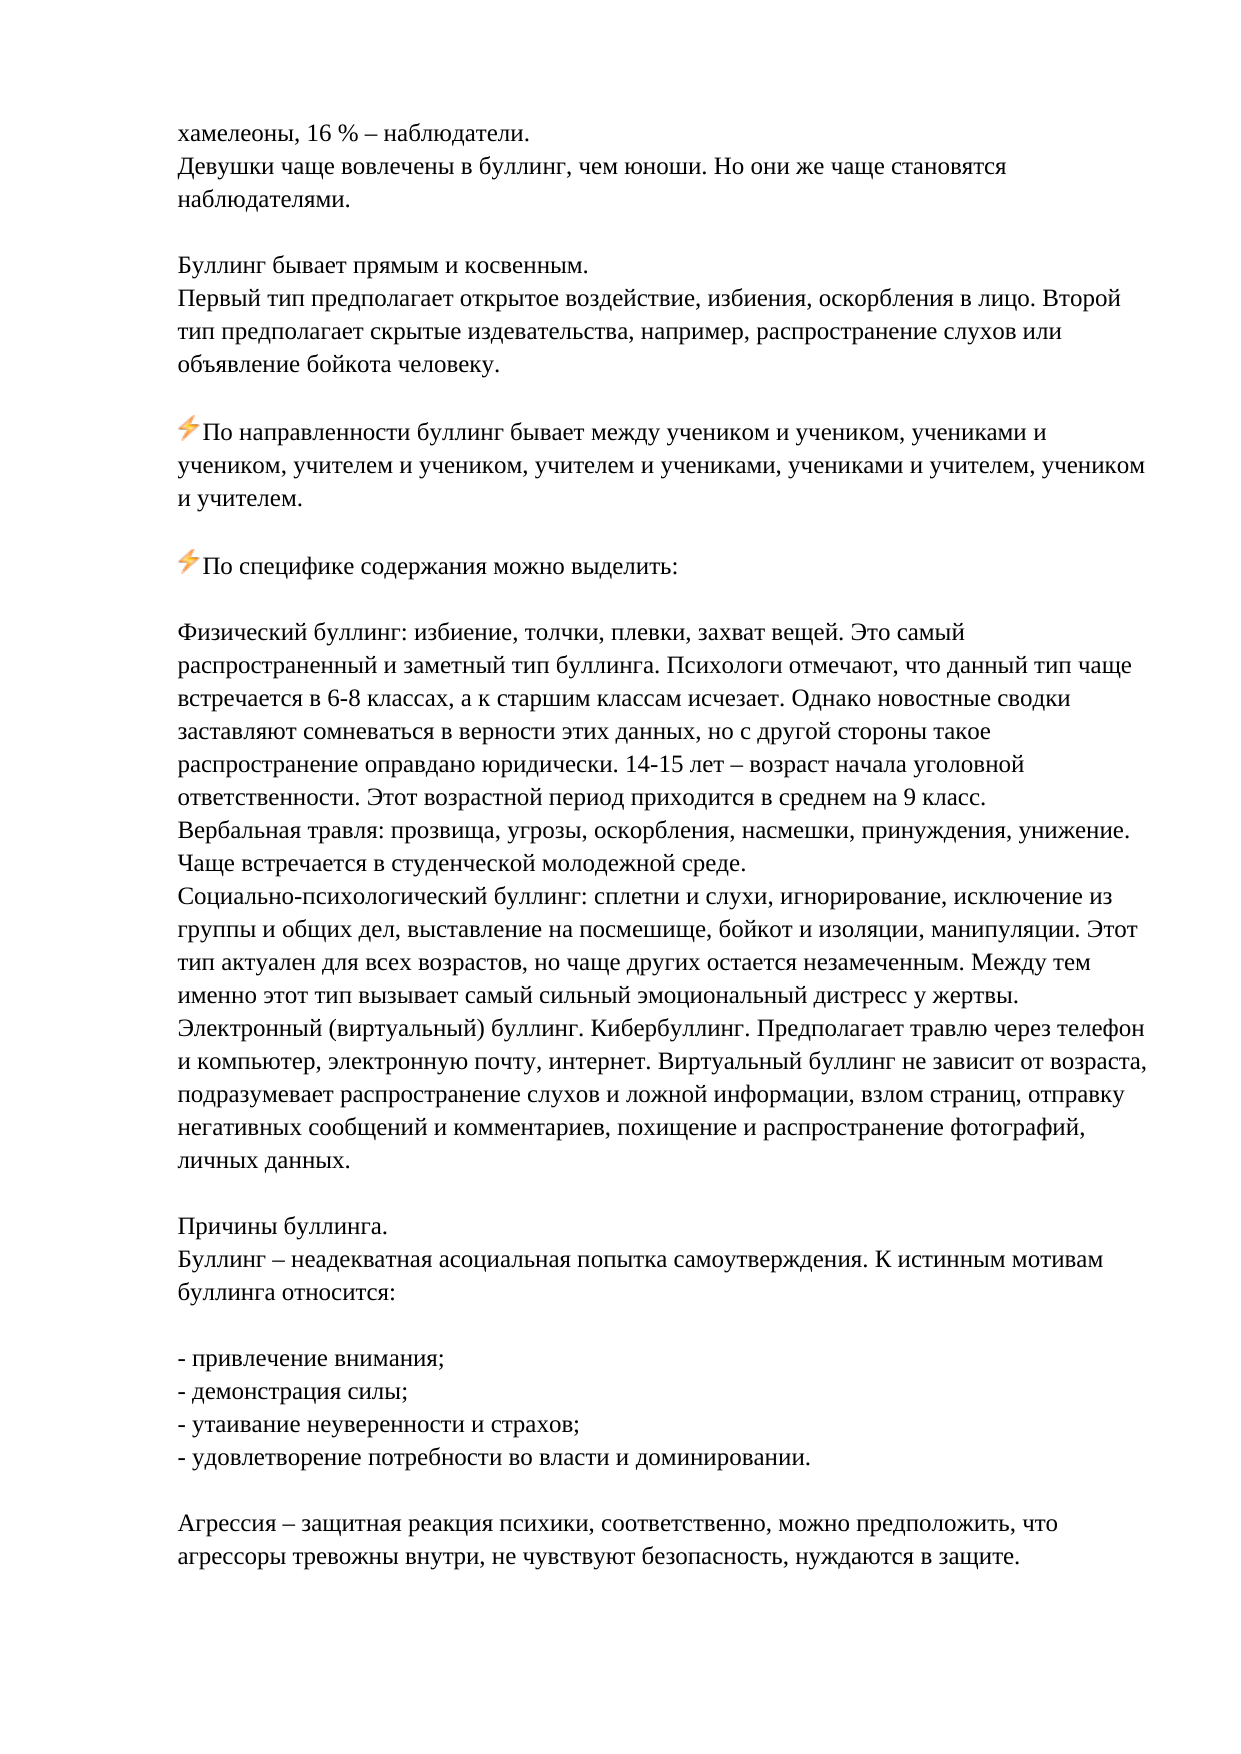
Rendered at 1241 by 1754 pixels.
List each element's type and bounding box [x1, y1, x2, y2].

text [177, 118, 1152, 1603]
picture [177, 549, 203, 574]
picture [177, 415, 203, 441]
